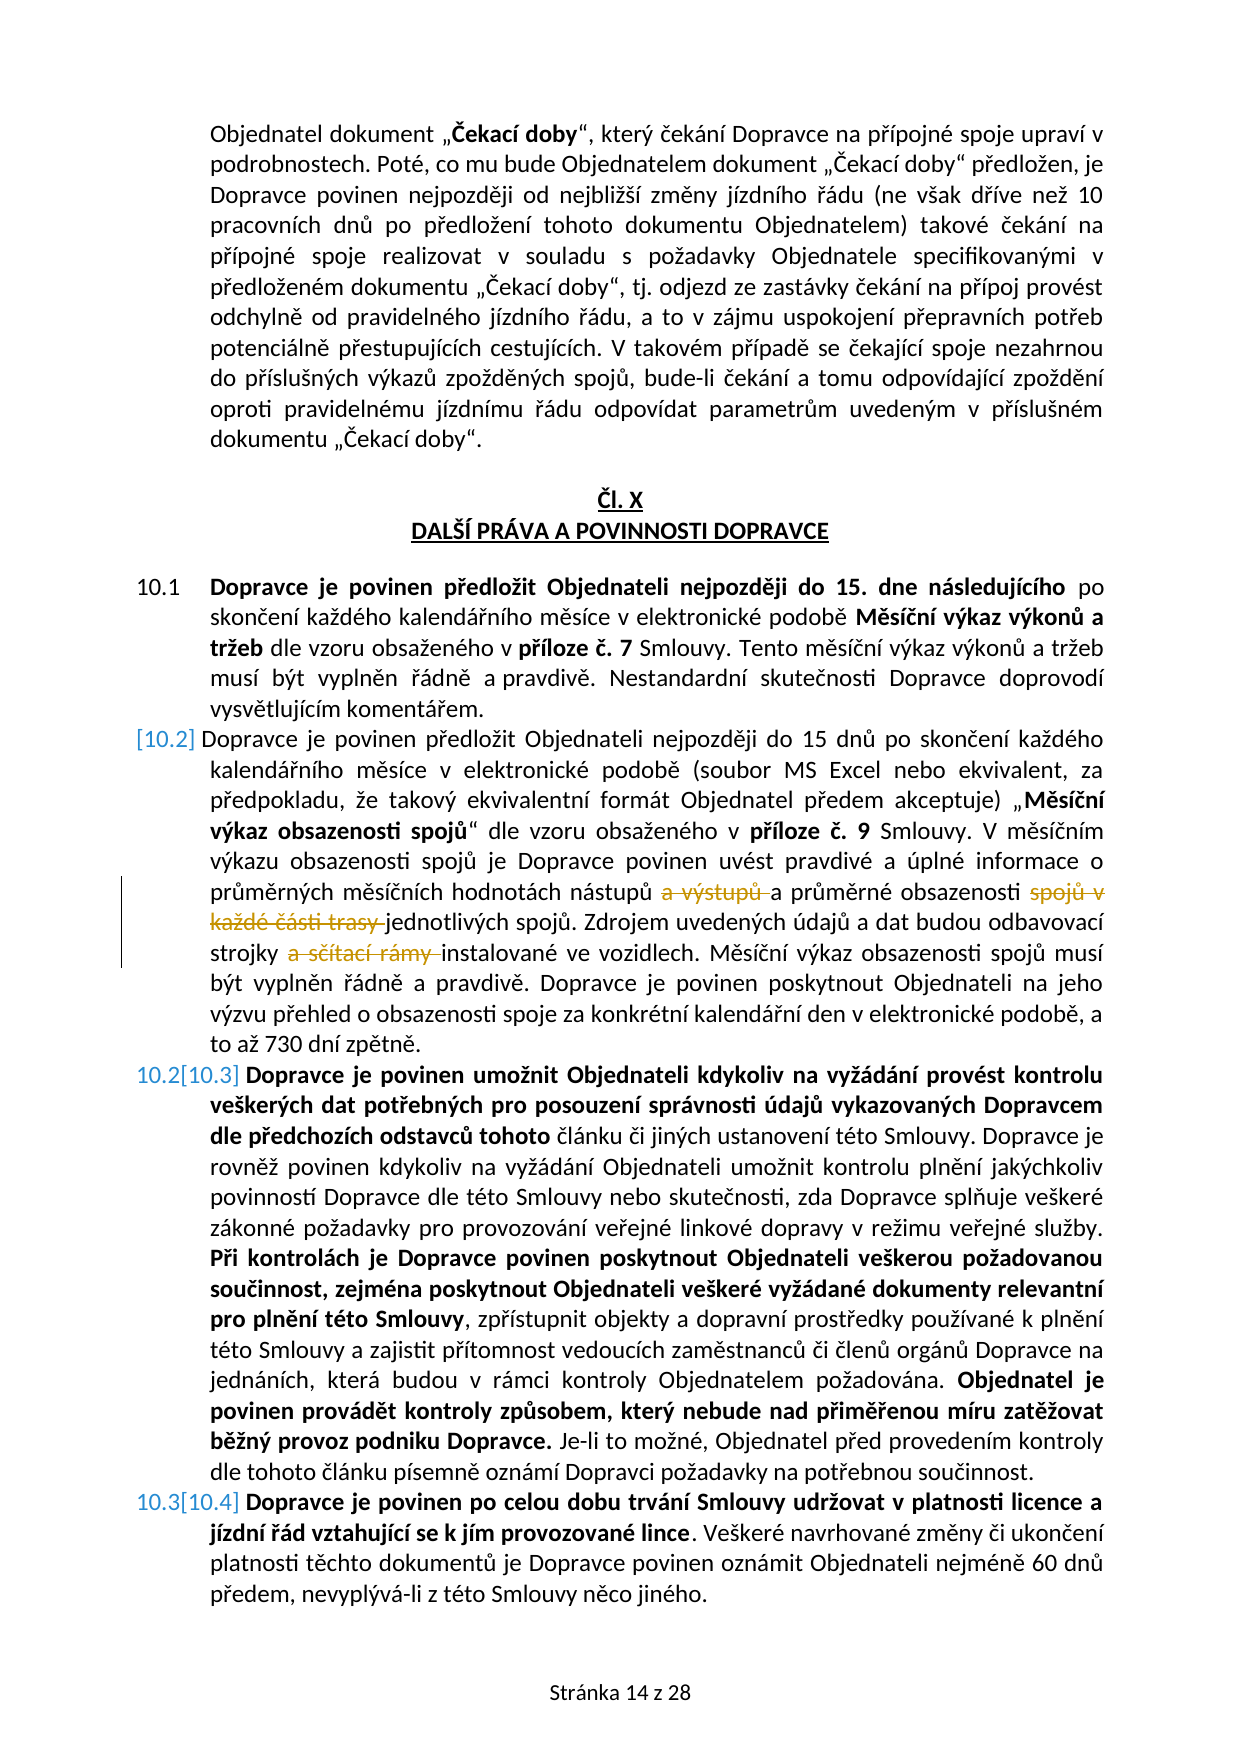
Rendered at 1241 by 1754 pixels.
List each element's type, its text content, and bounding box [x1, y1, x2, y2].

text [136, 118, 1104, 454]
list Dopravce je povinen předložit Objednateli nejpozději do 15. dne následujícího po skončení každého kalendářního měsíce v elektronické podobě Měsíční výkaz výkonů a tržeb dle vzoru obsaženého v příloze č. 7 Smlouvy. Tento měsíční výkaz výkonů a tržeb musí být vyplněn řádně a pravdivě. Nestandardní skutečnosti Dopravce doprovodí vysvětlujícím komentářem. [136, 571, 1104, 723]
list Dopravce je povinen umožnit Objednateli kdykoliv na vyžádání provést kontrolu veškerých dat potřebných pro posouzení správnosti údajů vykazovaných Dopravcem dle předchozích odstavců tohoto článku či jiných ustanovení této Smlouvy. Dopravce je rovněž povinen kdykoliv na vyžádání Objednateli umožnit kontrolu plnění jakýchkoliv povinností Dopravce dle této Smlouvy nebo skutečnosti, zda Dopravce splňuje veškeré zákonné požadavky pro provozování veřejné linkové dopravy v režimu veřejné služby. Při kontrolách je Dopravce povinen poskytnout Objednateli veškerou požadovanou součinnost, zejména poskytnout Objednateli veškeré vyžádané dokumenty relevantní pro plnění této Smlouvy, zpřístupnit objekty a dopravní prostředky používané k plnění této Smlouvy a zajistit přítomnost vedoucích zaměstnanců či členů orgánů Dopravce na jednáních, která budou v rámci kontroly Objednatelem požadována. Objednatel je povinen provádět kontroly způsobem, který nebude nad přiměřenou míru zatěžovat běžný provoz podniku Dopravce. Je-li to možné, Objednatel před provedením kontroly dle tohoto článku písemně oznámí Dopravci požadavky na potřebnou součinnost. [136, 1059, 1104, 1486]
subtitle DALŠÍ PRÁVA A POVINNOSTI DOPRAVCE [136, 515, 1104, 545]
list Dopravce je povinen po celou dobu trvání Smlouvy udržovat v platnosti licence a jízdní řád vztahující se k jím provozované lince. Veškeré navrhované změny či ukončení platnosti těchto dokumentů je Dopravce povinen oznámit Objednateli nejméně 60 dnů předem, nevyplývá-li z této Smlouvy něco jiného. [136, 1486, 1104, 1608]
subtitle Čl. X [136, 484, 1104, 515]
list Dopravce je povinen předložit Objednateli nejpozději do 15 dnů po skončení každého kalendářního měsíce v elektronické podobě (soubor MS Excel nebo ekvivalent, za předpokladu, že takový ekvivalentní formát Objednatel předem akceptuje) „Měsíční výkaz obsazenosti spojů“ dle vzoru obsaženého v příloze č. 9 Smlouvy. V měsíčním výkazu obsazenosti spojů je Dopravce povinen uvést pravdivé a úplné informace o průměrných měsíčních hodnotách nástupů a průměrné obsazenosti jednotlivých spojů. Zdrojem uvedených údajů a dat budou odbavovací strojky instalované ve vozidlech. Měsíční výkaz obsazenosti spojů musí být vyplněn řádně a pravdivě. Dopravce je povinen poskytnout Objednateli na jeho výzvu přehled o obsazenosti spoje za konkrétní kalendářní den v elektronické podobě, a to až 730 dní zpětně. [136, 723, 1104, 1059]
